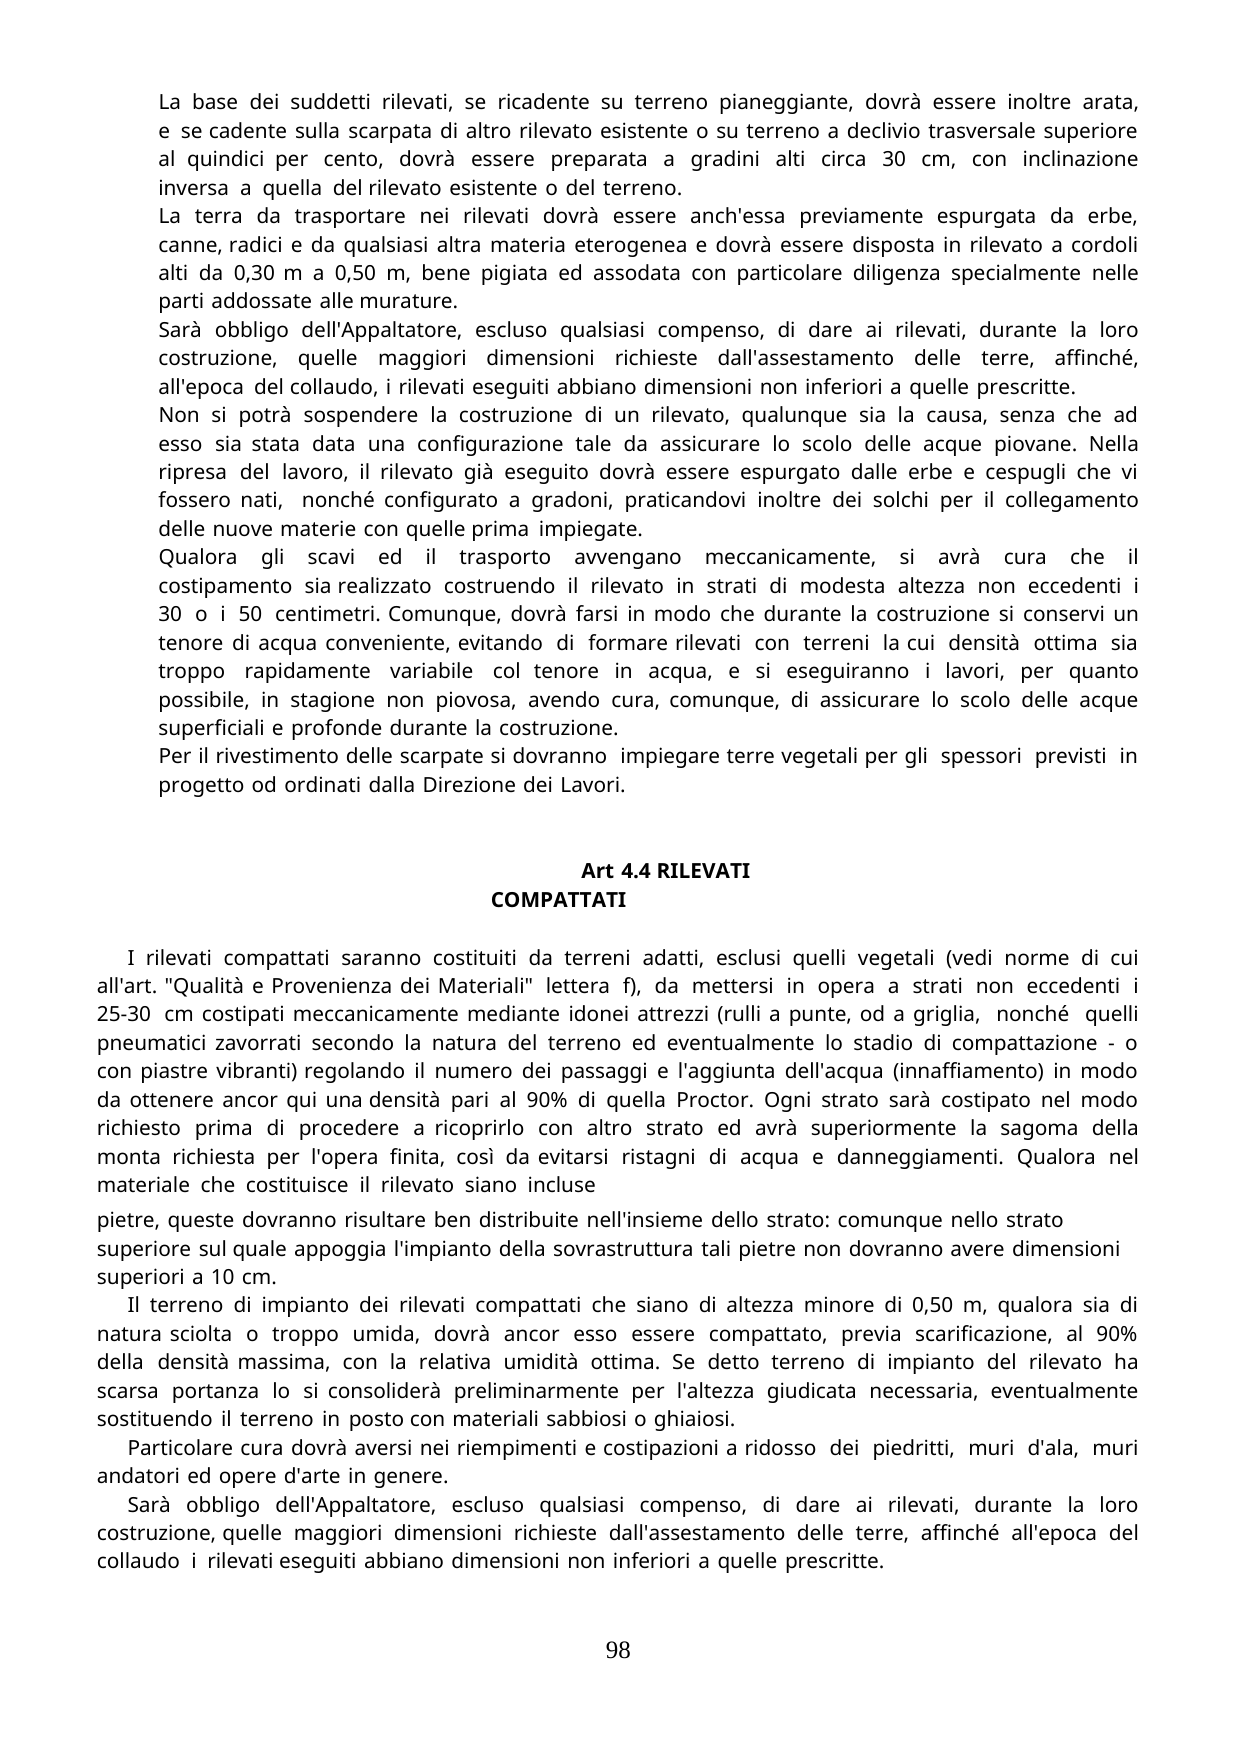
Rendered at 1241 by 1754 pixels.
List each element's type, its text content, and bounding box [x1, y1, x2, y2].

text La base dei suddetti rilevati, se ricadente su terreno pianeggiante, dovrà essere inoltre arata, e se cadente sulla scarpata di altro rilevato esistente o su terreno a declivio trasversale superiore al quindici per cento, dovrà essere preparata a gradini alti circa 30 cm, con inclinazione inversa a quella del rilevato esistente o del terreno. [158, 87, 1139, 201]
subtitle Art 4.4 RILEVATI COMPATTATI [491, 857, 753, 913]
text Sarà obbligo dell'Appaltatore, escluso qualsiasi compenso, di dare ai rilevati, durante la loro costruzione, quelle maggiori dimensioni richieste dall'assestamento delle terre, affinché, all'epoca del collaudo, i rilevati eseguiti abbiano dimensioni non inferiori a quelle prescritte. [158, 315, 1139, 400]
text Per il rivestimento delle scarpate si dovranno impiegare terre vegetali per gli spessori previsti in progetto od ordinati dalla Direzione dei Lavori. [158, 742, 1139, 798]
text Particolare cura dovrà aversi nei riempimenti e costipazioni a ridosso dei piedritti, muri d'ala, muri andatori ed opere d'arte in genere. [97, 1433, 1138, 1490]
text pietre, queste dovranno risultare ben distribuite nell'insieme dello strato: comunque nello strato superiore sul quale appoggia l'impianto della sovrastruttura tali pietre non dovranno avere dimensioni superiori a 10 cm. [97, 1205, 1138, 1291]
text Sarà obbligo dell'Appaltatore, escluso qualsiasi compenso, di dare ai rilevati, durante la loro costruzione, quelle maggiori dimensioni richieste dall'assestamento delle terre, affinché all'epoca del collaudo i rilevati eseguiti abbiano dimensioni non inferiori a quelle prescritte. [97, 1490, 1138, 1575]
text Il terreno di impianto dei rilevati compattati che siano di altezza minore di 0,50 m, qualora sia di natura sciolta o troppo umida, dovrà ancor esso essere compattato, previa scarificazione, al 90% della densità massima, con la relativa umidità ottima. Se detto terreno di impianto del rilevato ha scarsa portanza lo si consoliderà preliminarmente per l'altezza giudicata necessaria, eventualmente sostituendo il terreno in posto con materiali sabbiosi o ghiaiosi. [97, 1291, 1138, 1433]
text Non si potrà sospendere la costruzione di un rilevato, qualunque sia la causa, senza che ad esso sia stata data una configurazione tale da assicurare lo scolo delle acque piovane. Nella ripresa del lavoro, il rilevato già eseguito dovrà essere espurgato dalle erbe e cespugli che vi fossero nati, nonché configurato a gradoni, praticandovi inoltre dei solchi per il collegamento delle nuove materie con quelle prima impiegate. [158, 400, 1139, 542]
text Qualora gli scavi ed il trasporto avvengano meccanicamente, si avrà cura che il costipamento sia realizzato costruendo il rilevato in strati di modesta altezza non eccedenti i 30 o i 50 centimetri. Comunque, dovrà farsi in modo che durante la costruzione si conservi un tenore di acqua conveniente, evitando di formare rilevati con terreni la cui densità ottima sia troppo rapidamente variabile col tenore in acqua, e si eseguiranno i lavori, per quanto possibile, in stagione non piovosa, avendo cura, comunque, di assicurare lo scolo delle acque superficiali e profonde durante la costruzione. [158, 542, 1139, 742]
text La terra da trasportare nei rilevati dovrà essere anch'essa previamente espurgata da erbe, canne, radici e da qualsiasi altra materia eterogenea e dovrà essere disposta in rilevato a cordoli alti da 0,30 m a 0,50 m, bene pigiata ed assodata con particolare diligenza specialmente nelle parti addossate alle murature. [158, 201, 1139, 315]
text I rilevati compattati saranno costituiti da terreni adatti, esclusi quelli vegetali (vedi norme di cui all'art. "Qualità e Provenienza dei Materiali" lettera f), da mettersi in opera a strati non eccedenti i 25-30 cm costipati meccanicamente mediante idonei attrezzi (rulli a punte, od a griglia, nonché quelli pneumatici zavorrati secondo la natura del terreno ed eventualmente lo stadio di compattazione - o con piastre vibranti) regolando il numero dei passaggi e l'aggiunta dell'acqua (innaffiamento) in modo da ottenere ancor qui una densità pari al 90% di quella Proctor. Ogni strato sarà costipato nel modo richiesto prima di procedere a ricoprirlo con altro strato ed avrà superiormente la sagoma della monta richiesta per l'opera finita, così da evitarsi ristagni di acqua e danneggiamenti. Qualora nel materiale che costituisce il rilevato siano incluse [97, 943, 1138, 1199]
